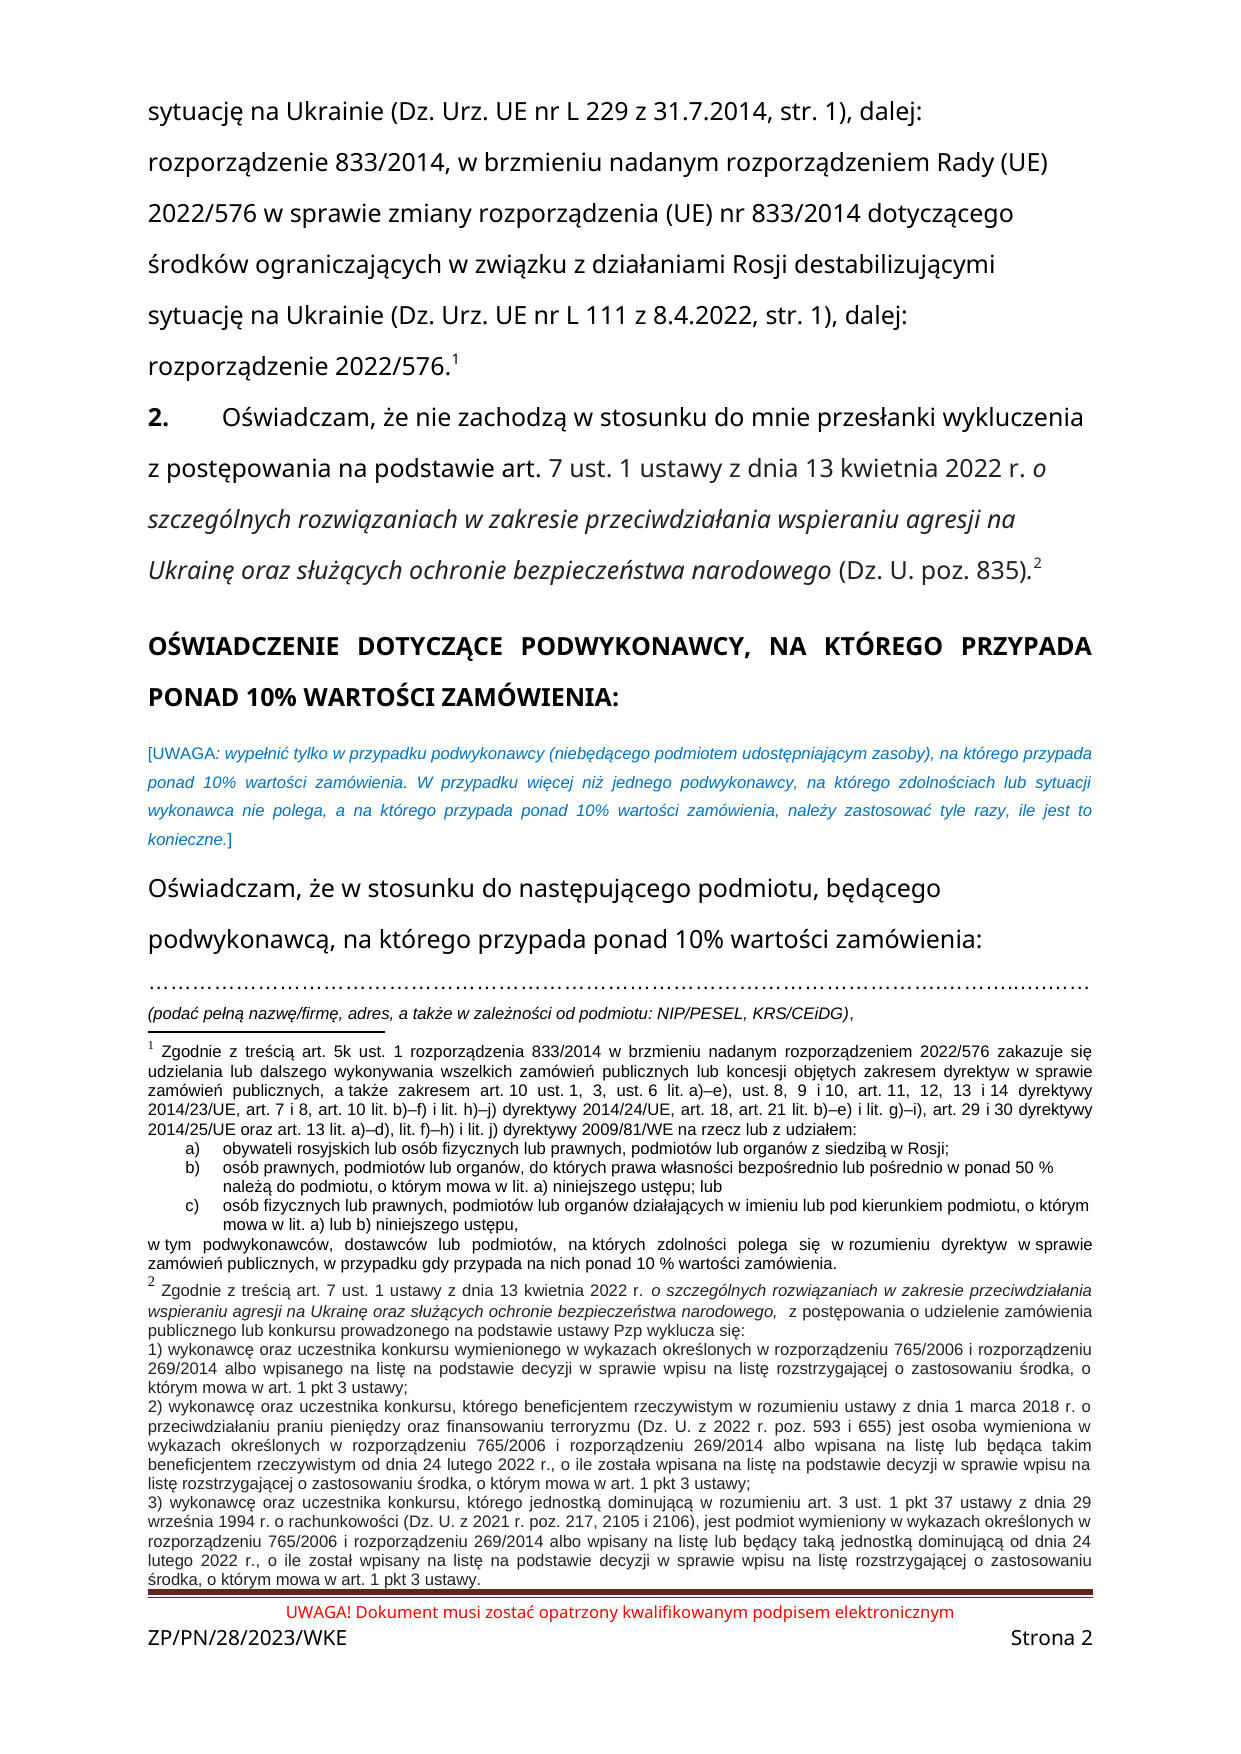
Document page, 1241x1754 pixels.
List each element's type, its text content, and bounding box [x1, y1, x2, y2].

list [148, 94, 1093, 383]
text OŚWIADCZENIE DOTYCZĄCE PODWYKONAWCY, NA KTÓREGO PRZYPADA PONAD 10% WARTOŚCI ZAMÓWIENIA: [148, 629, 1093, 714]
text Oświadczam, że w stosunku do następującego podmiotu, będącego podwykonawcą, na którego przypada ponad 10% wartości zamówienia: ……………………………………………………………………………………………….………..….…… (podać pełną nazwę/firmę, adres, a także w zależności od podmiotu: NIP/PESEL, KRS/CEiDG), nie zachodzą podstawy wykluczenia z postępowania o udzielenie zamówienia przewidziane w art. 5k rozporządzenia 833/2014 w brzmieniu nadanym rozporządzeniem 2022/576. [148, 871, 1093, 1023]
text [UWAGA: wypełnić tylko w przypadku podwykonawcy (niebędącego podmiotem udostępniającym zasoby), na którego przypada ponad 10% wartości zamówienia. W przypadku więcej niż jednego podwykonawcy, na którego zdolnościach lub sytuacji wykonawca nie polega, a na którego przypada ponad 10% wartości zamówienia, należy zastosować tyle razy, ile jest to konieczne.] [148, 744, 1093, 849]
list Oświadczam, że nie zachodzą w stosunku do mnie przesłanki wykluczenia z postępowania na podstawie art. 7 ust. 1 ustawy z dnia 13 kwietnia 2022 r. o szczególnych rozwiązaniach w zakresie przeciwdziałania wspieraniu agresji na Ukrainę oraz służących ochronie bezpieczeństwa narodowego (Dz. U. poz. 835). [148, 400, 1093, 587]
